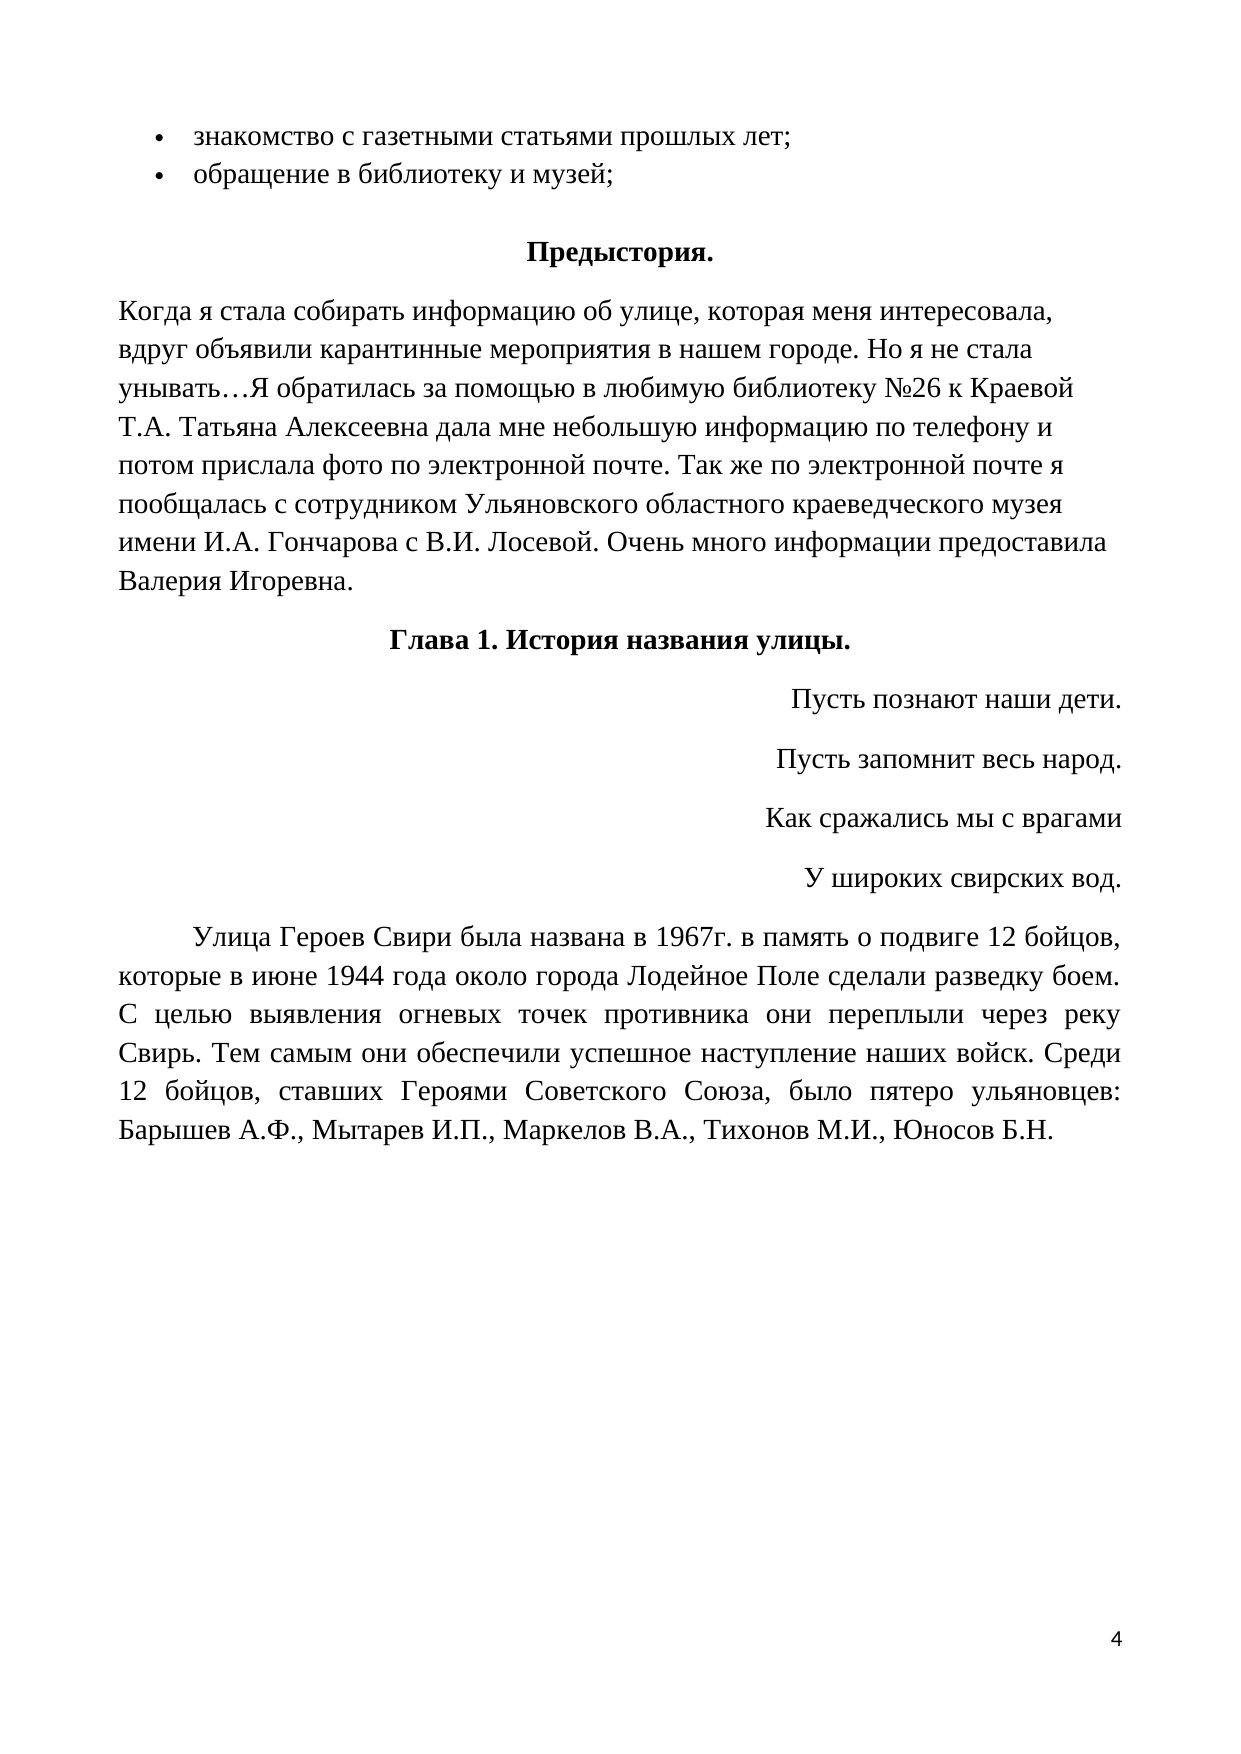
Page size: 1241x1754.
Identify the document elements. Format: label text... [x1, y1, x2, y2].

text Предыстория. [118, 234, 1122, 267]
list знакомство с газетными статьями прошлых лет; [156, 118, 1122, 152]
text Пусть запомнит весь народ. [118, 741, 1122, 774]
text Улица Героев Свири была названа в 1967г. в память о подвиге 12 бойцов, которые в июне 1944 года около города Лодейное Поле сделали разведку боем. С целью выявления огневых точек противника они переплыли через реку Свирь. Тем самым они обеспечили успешное наступление наших войск. Среди 12 бойцов, ставших Героями Советского Союза, было пятеро ульяновцев: Барышев А.Ф., Мытарев И.П., Маркелов В.А., Тихонов М.И., Юносов Б.Н. [118, 919, 1122, 1145]
text Когда я стала собирать информацию об улице, которая меня интересовала, вдруг объявили карантинные мероприятия в нашем городе. Но я не стала унывать…Я обратилась за помощью в любимую библиотеку №26 к Краевой Т.А. Татьяна Алексеевна дала мне небольшую информацию по телефону и потом прислала фото по электронной почте. Так же по электронной почте я пообщалась с сотрудником Ульяновского областного краеведческого музея имени И.А. Гончарова с В.И. Лосевой. Очень много информации предоставила Валерия Игоревна. [118, 293, 1122, 596]
list обращение в библиотеку и музей; [156, 157, 1122, 190]
text Пусть познают наши дети. [118, 682, 1122, 715]
text Глава 1. История названия улицы. [118, 622, 1122, 656]
text У широких свирских вод. [118, 860, 1122, 893]
text Как сражались мы с врагами [118, 800, 1122, 834]
